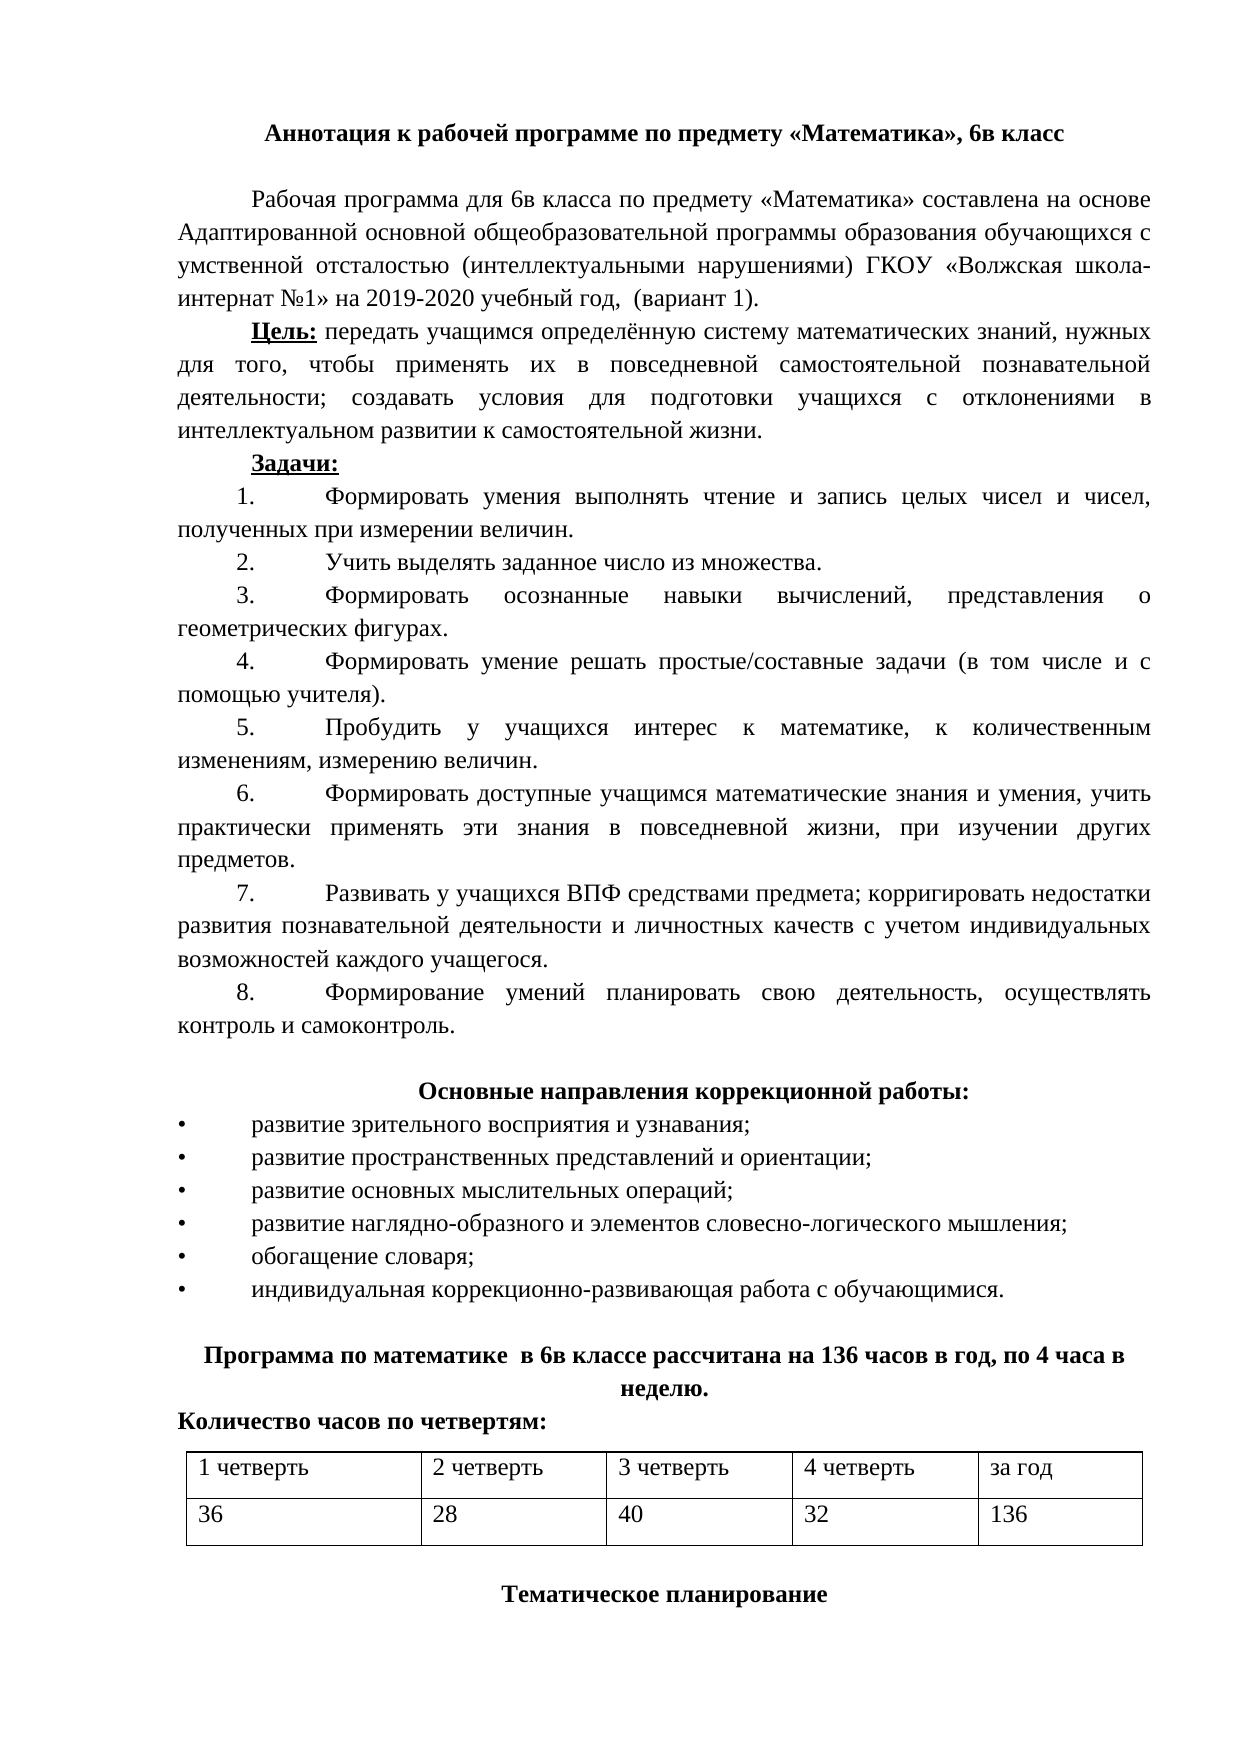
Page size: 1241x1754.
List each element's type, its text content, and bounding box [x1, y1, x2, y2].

table_header 3 четверть [607, 1453, 792, 1498]
text Программа по математике в 6в классе рассчитана на 136 часов в год, по 4 часа в неделю. [177, 1340, 1152, 1402]
text Аннотация к рабочей программе по предмету «Математика», 6в класс [177, 118, 1152, 147]
table_header за год [979, 1453, 1142, 1498]
list Развивать у учащихся ВПФ средствами предмета; корригировать недостатки развития познавательной деятельности и личностных качеств с учетом индивидуальных возможностей каждого учащегося. [177, 878, 1152, 972]
text Основные направления коррекционной работы: [177, 1076, 1152, 1104]
list Пробудить у учащихся интерес к математике, к количественным изменениям, измерению величин. [177, 712, 1152, 774]
table_header 4 четверть [793, 1453, 978, 1498]
text Цель: передать учащимся определённую систему математических знаний, нужных для того, чтобы применять их в повседневной самостоятельной познавательной деятельности; создавать условия для подготовки учащихся с отклонениями в интеллектуальном развитии к самостоятельной жизни. [177, 316, 1152, 444]
table_header 1 четверть [187, 1453, 421, 1498]
text Задачи: [177, 448, 1152, 477]
text • индивидуальная коррекционно-развивающая работа с обучающимися. [177, 1274, 1152, 1303]
table_cell 136 [979, 1499, 1142, 1544]
list Формирование умений планировать свою деятельность, осуществлять контроль и самоконтроль. [177, 977, 1152, 1038]
text Количество часов по четвертям: [177, 1406, 1152, 1435]
text • развитие пространственных представлений и ориентации; [177, 1142, 1152, 1171]
text • развитие наглядно-образного и элементов словесно-логического мышления; [177, 1208, 1152, 1237]
text Тематическое планирование [177, 1579, 1152, 1607]
table_cell 36 [187, 1499, 421, 1544]
text • развитие основных мыслительных операций; [177, 1175, 1152, 1203]
list Формировать осознанные навыки вычислений, представления о геометрических фигурах. [177, 580, 1152, 642]
list Формировать умения выполнять чтение и запись целых чисел и чисел, полученных при измерении величин. [177, 481, 1152, 543]
list Формировать умение решать простые/составные задачи (в том числе и с помощью учителя). [177, 646, 1152, 708]
table_header 2 четверть [422, 1453, 606, 1498]
table_cell 28 [422, 1499, 606, 1544]
text • развитие зрительного восприятия и узнавания; [177, 1109, 1152, 1137]
list Учить выделять заданное число из множества. [177, 547, 1152, 576]
list Формировать доступные учащимся математические знания и умения, учить практически применять эти знания в повседневной жизни, при изучении других предметов. [177, 778, 1152, 873]
table_cell 32 [793, 1499, 978, 1544]
table_cell 40 [607, 1499, 792, 1544]
text Рабочая программа для 6в класса по предмету «Математика» составлена на основе Адаптированной основной общеобразовательной программы образования обучающихся с умственной отсталостью (интеллектуальными нарушениями) ГКОУ «Волжская школа-интернат №1» на 2019-2020 учебный год, (вариант 1). [177, 184, 1152, 312]
text • обогащение словаря; [177, 1241, 1152, 1269]
